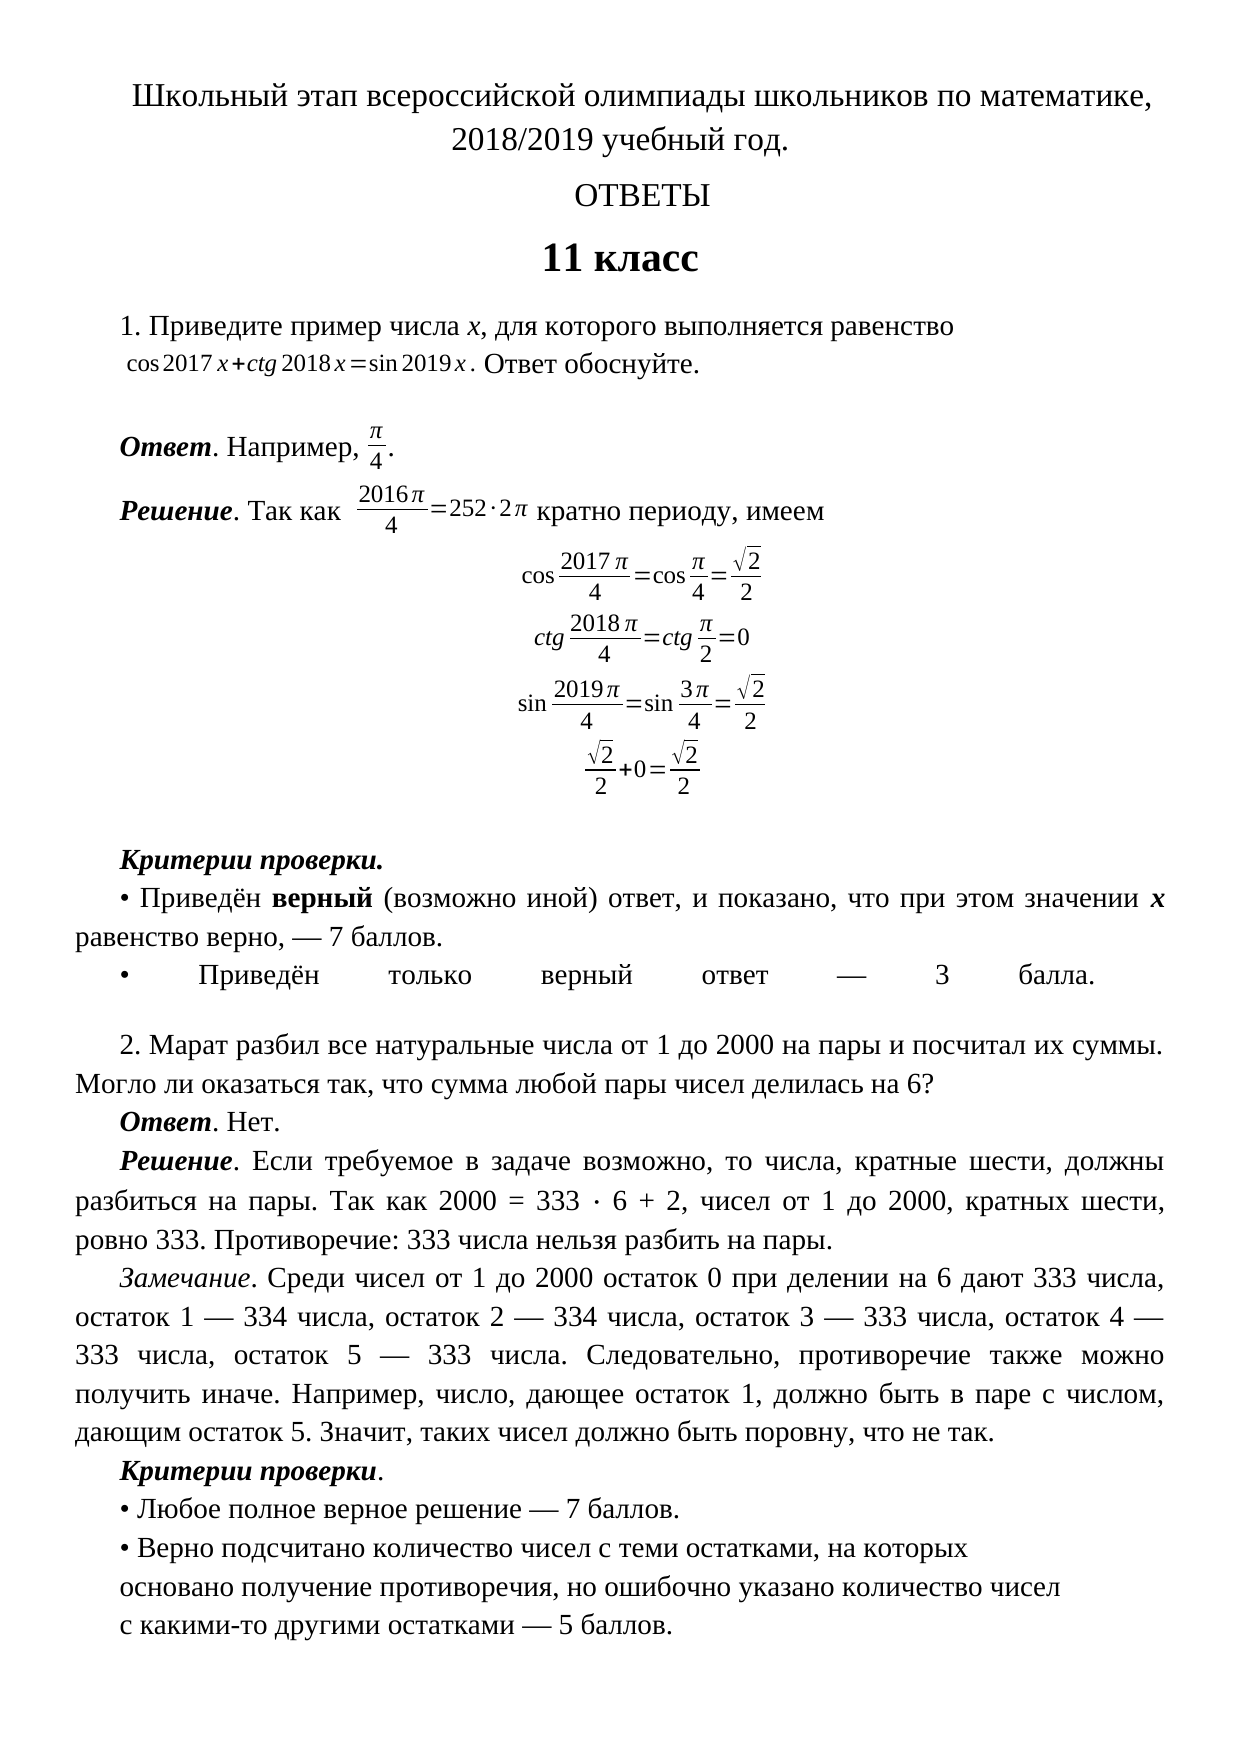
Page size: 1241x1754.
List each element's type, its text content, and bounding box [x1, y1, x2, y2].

list Критерии проверки. [75, 842, 1165, 875]
list Решение. Так как кратно периоду, имеем [75, 481, 1165, 539]
list Критерии проверки. [75, 1453, 1165, 1487]
list • Приведён верный (возможно иной) ответ, и показано, что при этом значении х равенство верно, — 7 баллов. [75, 880, 1165, 952]
list Ответ обоснуйте. [75, 347, 1165, 412]
text ОТВЕТЫ [75, 176, 1165, 214]
text 11 класс [75, 232, 1165, 280]
list • Приведён только верный ответ — 3 балла. [75, 957, 1165, 1023]
list Приведите пример числа x, для которого выполняется равенство [75, 308, 1165, 342]
list основано получение противоречия, но ошибочно указано количество чисел [75, 1569, 1165, 1602]
list Ответ. Нет. [75, 1104, 1165, 1138]
list Ответ. Например, . [75, 417, 1165, 476]
list • Верно подсчитано количество чисел с теми остатками, на которых [75, 1530, 1165, 1564]
list • Любое полное верное решение — 7 баллов. [75, 1492, 1165, 1525]
text Школьный этап всероссийской олимпиады школьников по математике, 2018/2019 учебный год. [75, 75, 1165, 157]
list Марат разбил все натуральные числа от 1 до 2000 на пары и посчитал их суммы. Могло ли оказаться так, что сумма любой пары чисел делилась на 6? [75, 1027, 1165, 1099]
list с какими-то другими остатками — 5 баллов. [75, 1607, 1165, 1641]
list Замечание. Среди чисел от 1 до 2000 остаток 0 при делении на 6 дают 333 числа, остаток 1 — 334 числа, остаток 2 — 334 числа, остаток 3 — 333 числа, остаток 4 — 333 числа, остаток 5 — 333 числа. Следовательно, противоречие также можно получить иначе. Например, число, дающее остаток 1, должно быть в паре с числом, дающим остаток 5. Значит, таких чисел должно быть поровну, что не так. [75, 1260, 1165, 1448]
list Решение. Если требуемое в задаче возможно, то числа, кратные шести, должны разбиться на пары. Так как 2000 = 333 ⋅ 6 + 2, чисел от 1 до 2000, кратных шести, ровно 333. Противоречие: 333 числа нельзя разбить на пары. [75, 1143, 1165, 1255]
